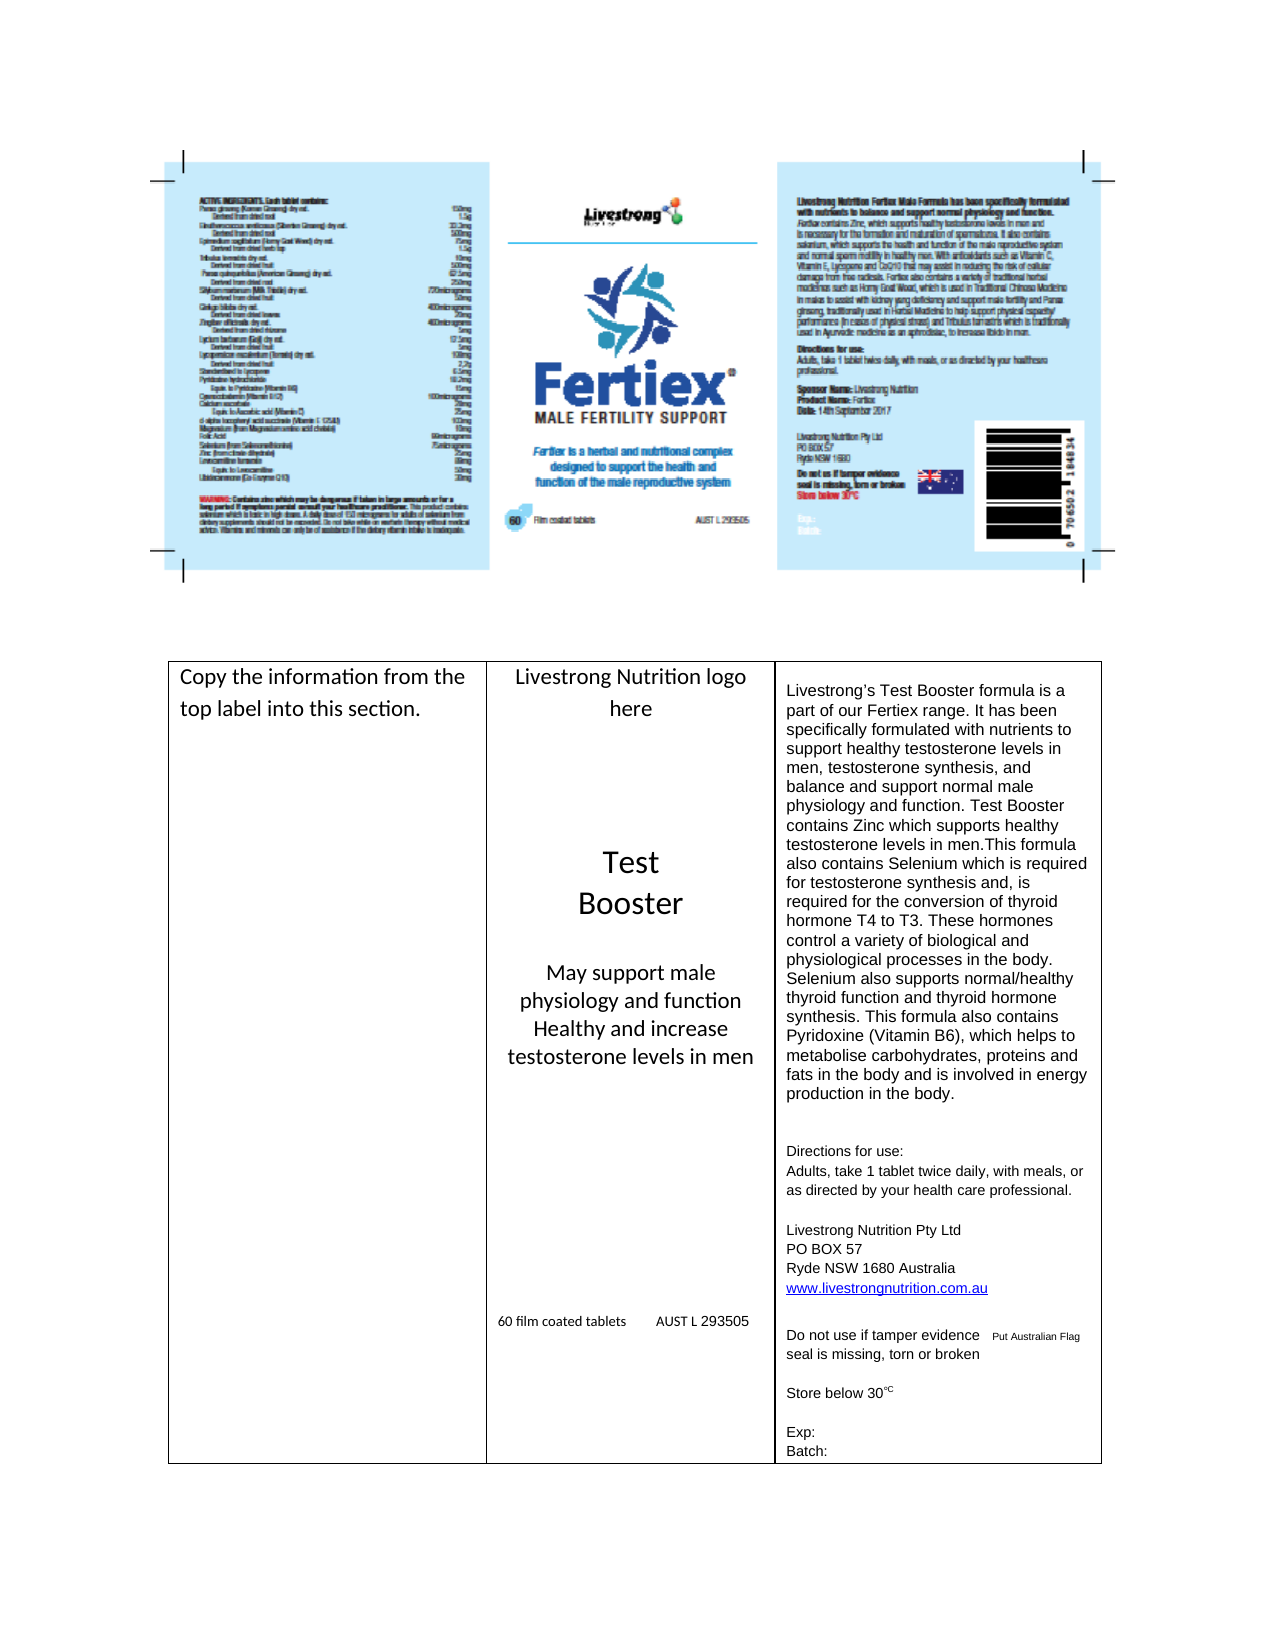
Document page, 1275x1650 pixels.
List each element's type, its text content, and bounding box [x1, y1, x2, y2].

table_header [487, 662, 774, 1463]
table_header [169, 662, 486, 1463]
